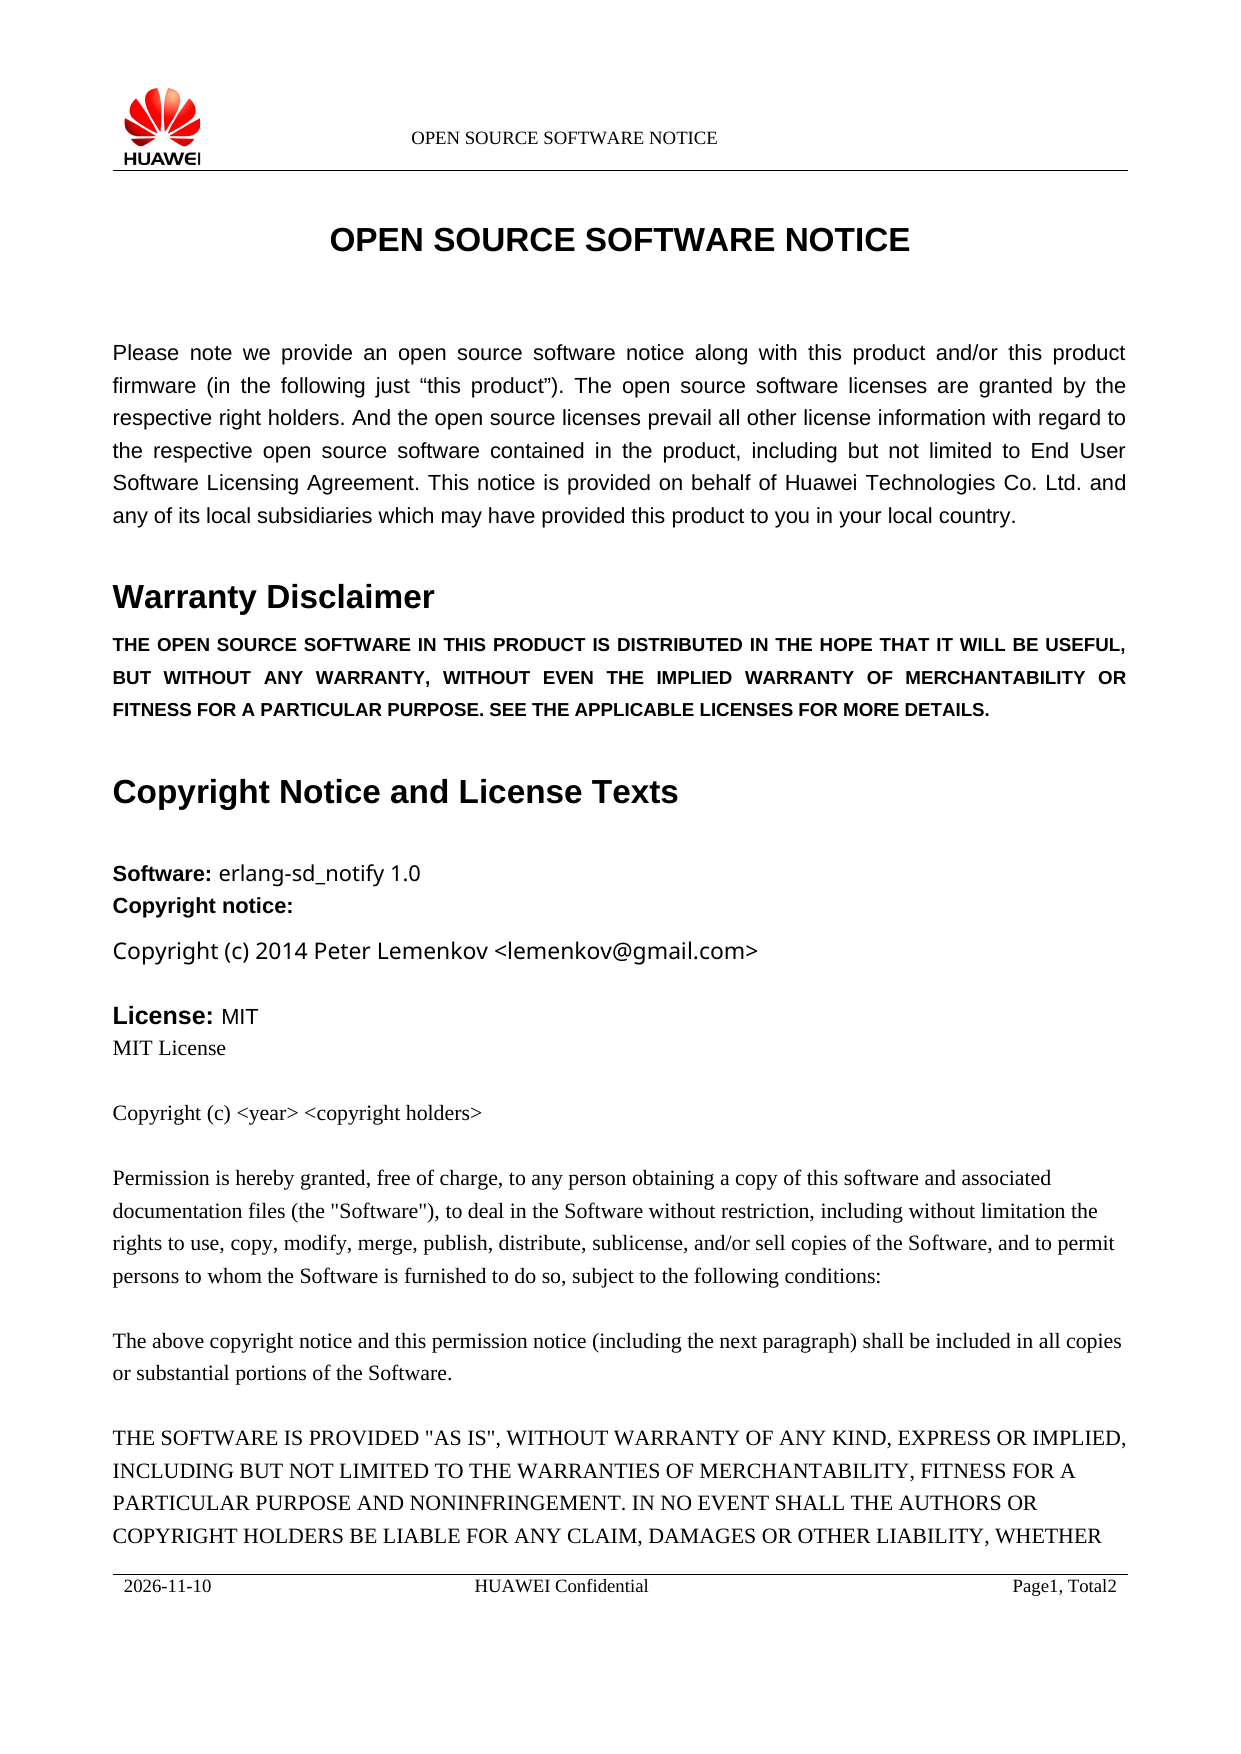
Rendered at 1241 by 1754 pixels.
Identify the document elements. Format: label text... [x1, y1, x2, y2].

text Copyright Notice and License Texts [112, 759, 1128, 824]
text OPEN SOURCE SOFTWARE NOTICE [112, 206, 1128, 271]
picture [124, 88, 201, 165]
text Copyright (c) 2014 Peter Lemenkov <lemenkov@gmail.com> [112, 934, 1128, 999]
text License: MIT [112, 999, 1128, 1031]
text Copyright notice: [112, 889, 1128, 921]
text Warranty Disclaimer [112, 564, 1128, 629]
text Please note we provide an open source software notice along with this product and/or this product firmware (in the following just “this product”). The open source software licenses are granted by the respective right holders. And the open source licenses prevail all other license information with regard to the respective open source software contained in the product, including but not limited to End User Software Licensing Agreement. This notice is provided on behalf of Huawei Technologies Co. Ltd. and any of its local subsidiaries which may have provided this product to you in your local country. [112, 336, 1128, 531]
title Software: erlang-sd_notify 1.0 [112, 856, 1128, 889]
text The open source software in this product is distributed in the hope that it will be useful, but WITHOUT ANY WARRANTY, without even the implied warranty of MERCHANTABILITY or FITNESS FOR A PARTICULAR PURPOSE. See the applicable licenses for more details. [112, 629, 1128, 726]
